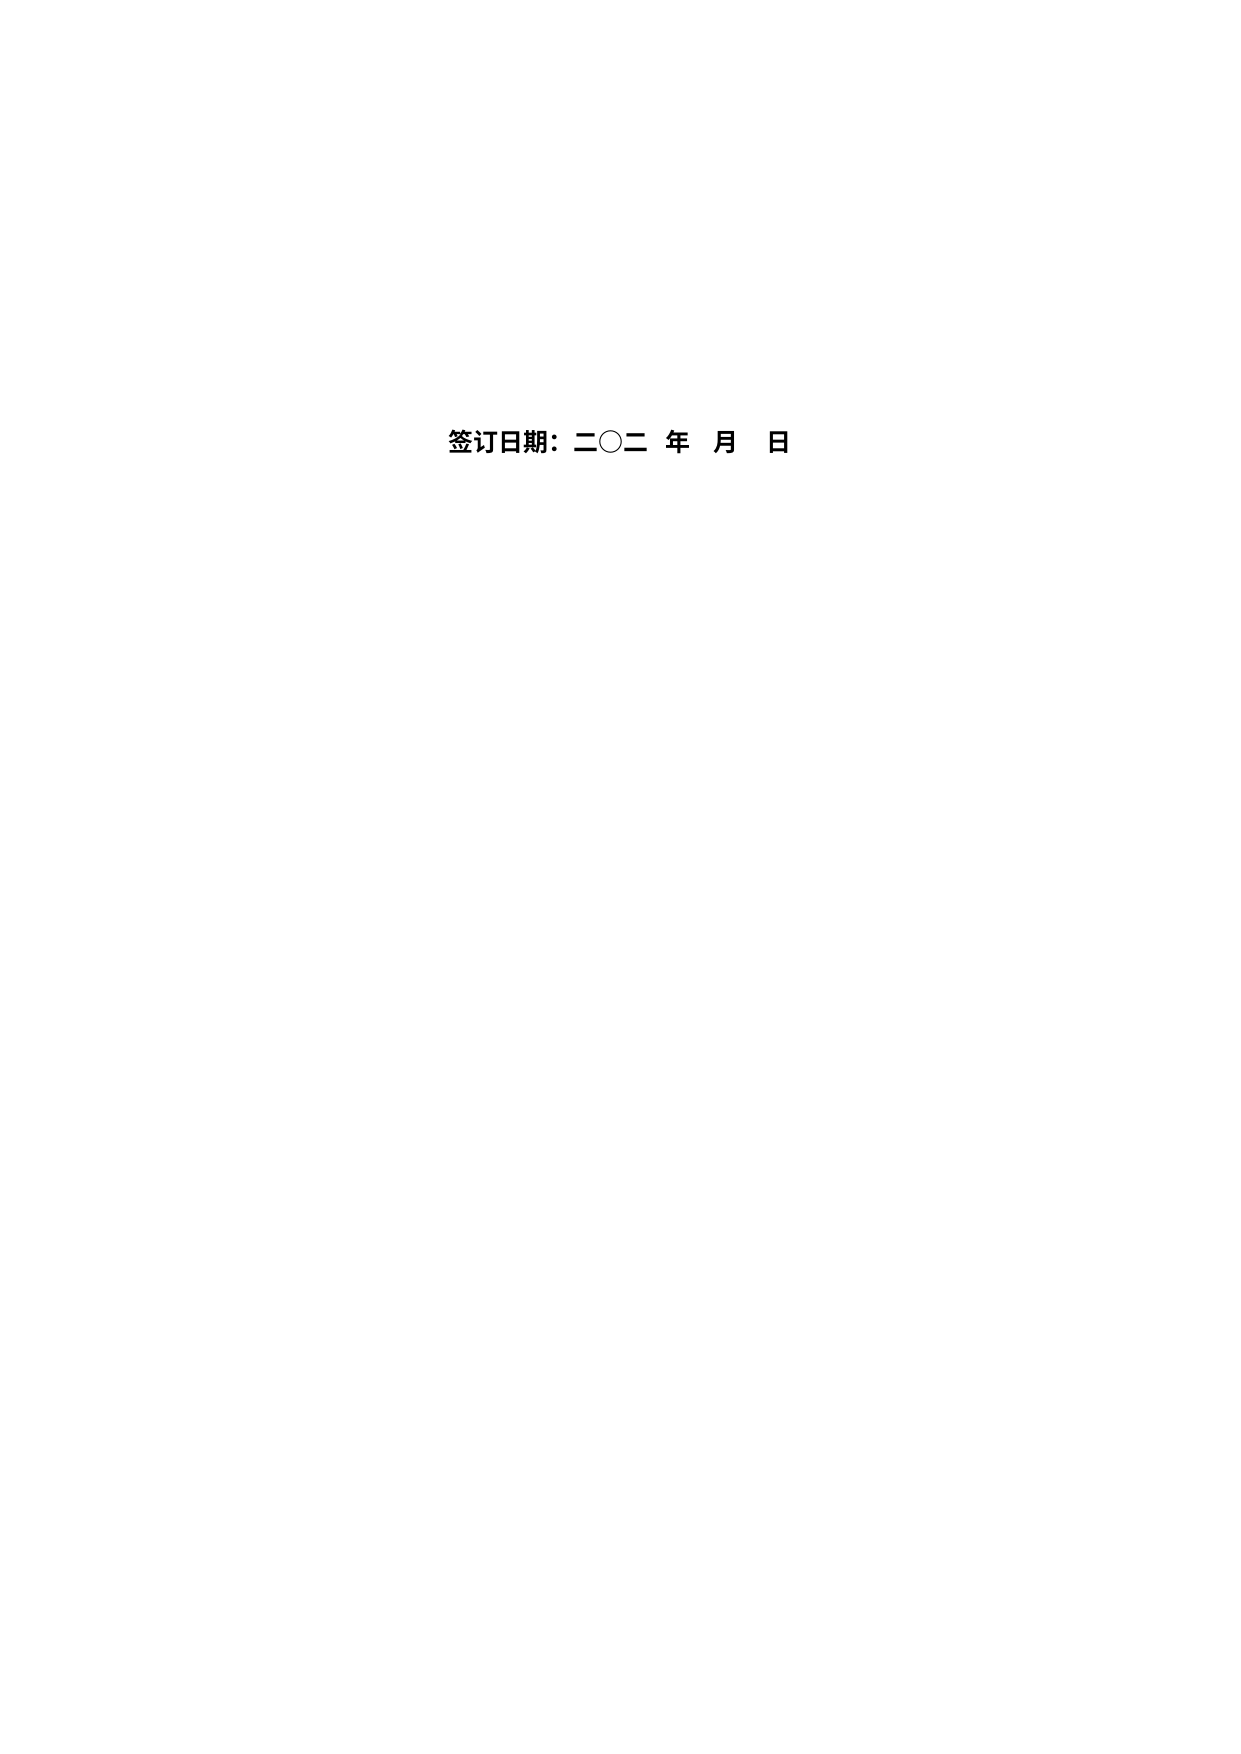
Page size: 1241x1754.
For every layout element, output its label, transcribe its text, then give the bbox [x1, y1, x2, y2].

text 签订日期：二○二 年 月 日 [187, 408, 1053, 473]
